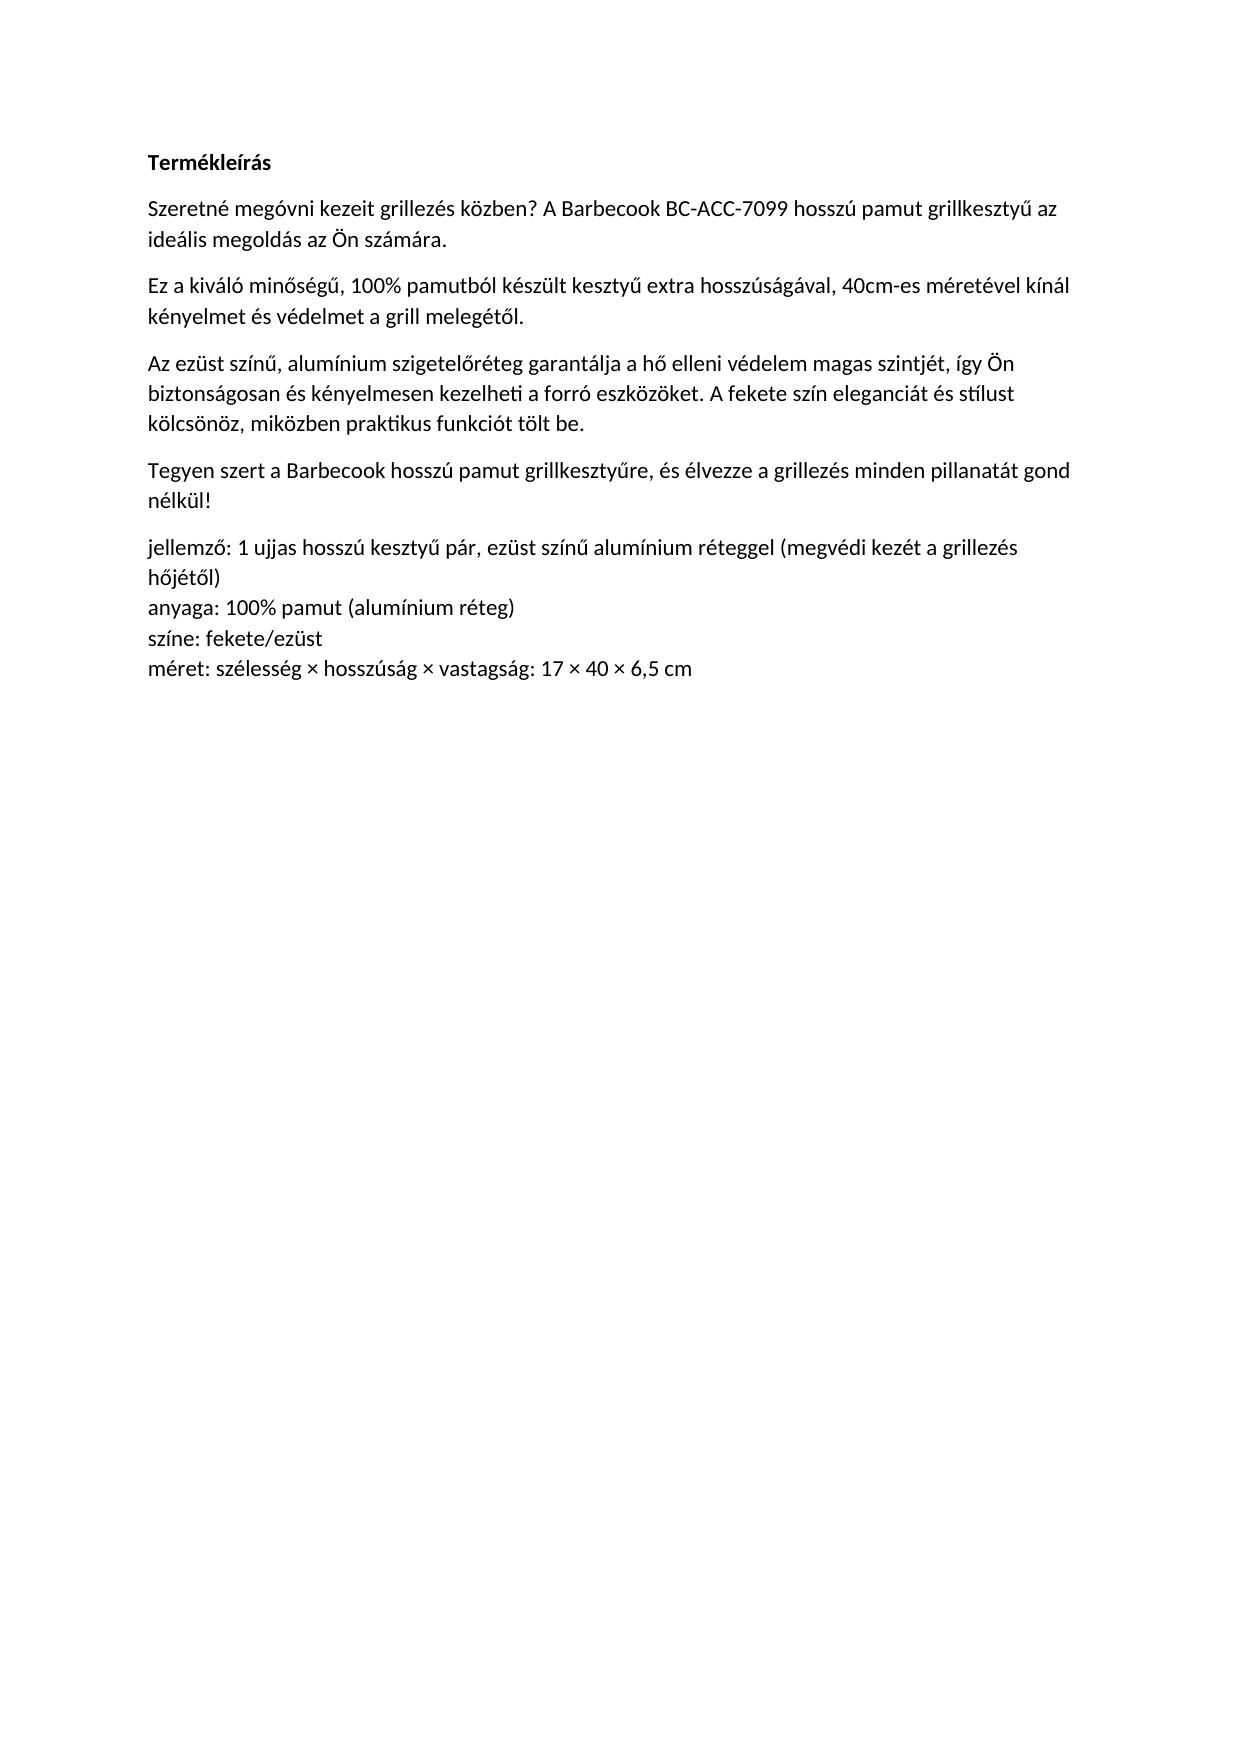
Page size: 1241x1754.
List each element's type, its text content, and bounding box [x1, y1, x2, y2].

text jellemző: 1 ujjas hosszú kesztyű pár, ezüst színű alumínium réteggel (megvédi kezét a grillezés hőjétől) anyaga: 100% pamut (alumínium réteg) színe: fekete/ezüst méret: szélesség × hosszúság × vastagság: 17 × 40 × 6,5 cm [148, 533, 1093, 682]
text Ez a kiváló minőségű, 100% pamutból készült kesztyű extra hosszúságával, 40cm-es méretével kínál kényelmet és védelmet a grill melegétől. [148, 272, 1093, 330]
text Termékleírás [148, 148, 1093, 176]
text Tegyen szert a Barbecook hosszú pamut grillkesztyűre, és élvezze a grillezés minden pillanatát gond nélkül! [148, 456, 1093, 514]
text Szeretné megóvni kezeit grillezés közben? A Barbecook BC-ACC-7099 hosszú pamut grillkesztyű az ideális megoldás az Ön számára. [148, 194, 1093, 253]
text Az ezüst színű, alumínium szigetelőréteg garantálja a hő elleni védelem magas szintjét, így Ön biztonságosan és kényelmesen kezelheti a forró eszközöket. A fekete szín eleganciát és stílust kölcsönöz, miközben praktikus funkciót tölt be. [148, 349, 1093, 437]
